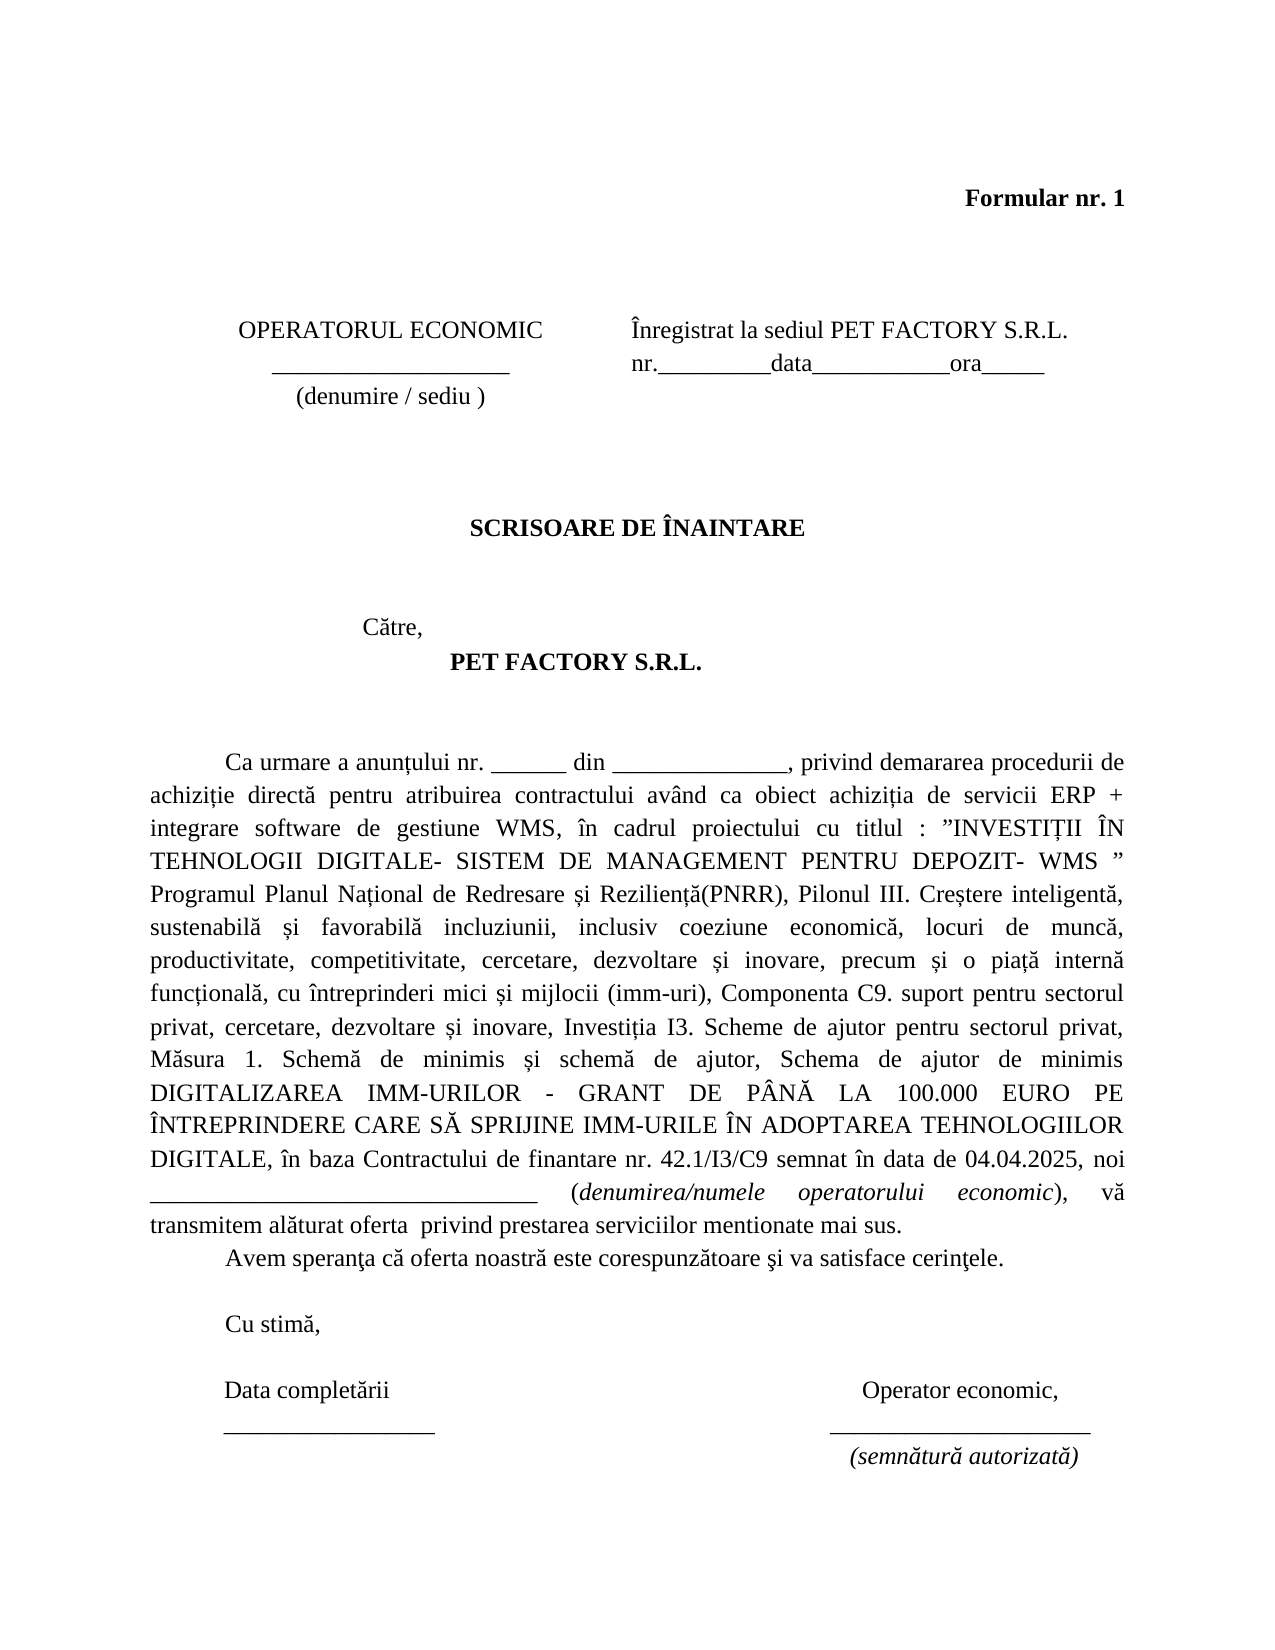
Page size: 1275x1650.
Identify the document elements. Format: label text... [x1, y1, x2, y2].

text PET FACTORY S.R.L. [217, 645, 1133, 677]
text Către, [225, 612, 1125, 641]
text _________________ _____________________ [224, 1408, 1125, 1437]
text Ca urmare a anunțului nr. ______ din ______________, privind demararea procedurii de achiziție directă pentru atribuirea contractului având ca obiect achiziția de servicii ERP + integrare software de gestiune WMS, în cadrul proiectului cu titlul : ”INVESTIȚII ÎN TEHNOLOGII DIGITALE- SISTEM DE MANAGEMENT PENTRU DEPOZIT- WMS ” Programul Planul Național de Redresare și Reziliență(PNRR), Pilonul III. Creștere inteligentă, sustenabilă și favorabilă incluziunii, inclusiv coeziune economică, locuri de muncă, productivitate, competitivitate, cercetare, dezvoltare și inovare, precum și o piață internă funcțională, cu întreprinderi mici și mijlocii (imm-uri), Componenta C9. suport pentru sectorul privat, cercetare, dezvoltare și inovare, Investiția I3. Scheme de ajutor pentru sectorul privat, Măsura 1. Schemă de minimis și schemă de ajutor, Schema de ajutor de minimis DIGITALIZAREA IMM-URILOR - GRANT DE PÂNĂ LA 100.000 EURO PE ÎNTREPRINDERE CARE SĂ SPRIJINE IMM-URILE ÎN ADOPTAREA TEHNOLOGIILOR DIGITALE, în baza Contractului de finantare nr. 42.1/I3/C9 semnat în data de 04.04.2025, noi _______________________________ (denumirea/numele operatorului economic), vă transmitem alăturat oferta privind prestarea serviciilor mentionate mai sus. [150, 747, 1125, 1238]
text SCRISOARE DE ÎNAINTARE [150, 513, 1125, 542]
text Avem speranţa că oferta noastră este corespunzătoare şi va satisface cerinţele. [150, 1243, 1125, 1271]
text Formular nr. 1 [150, 183, 1125, 212]
text Cu stimă, [150, 1309, 1125, 1337]
table_header OPERATORUL ECONOMIC ___________________ (denumire / sediu ) [161, 315, 620, 447]
text Data completării Operator economic, [150, 1375, 1125, 1403]
table_header Înregistrat la sediul PET FACTORY S.R.L. nr._________data___________ora_____ [620, 315, 1125, 447]
text (semnătură autorizată) [150, 1441, 1125, 1469]
